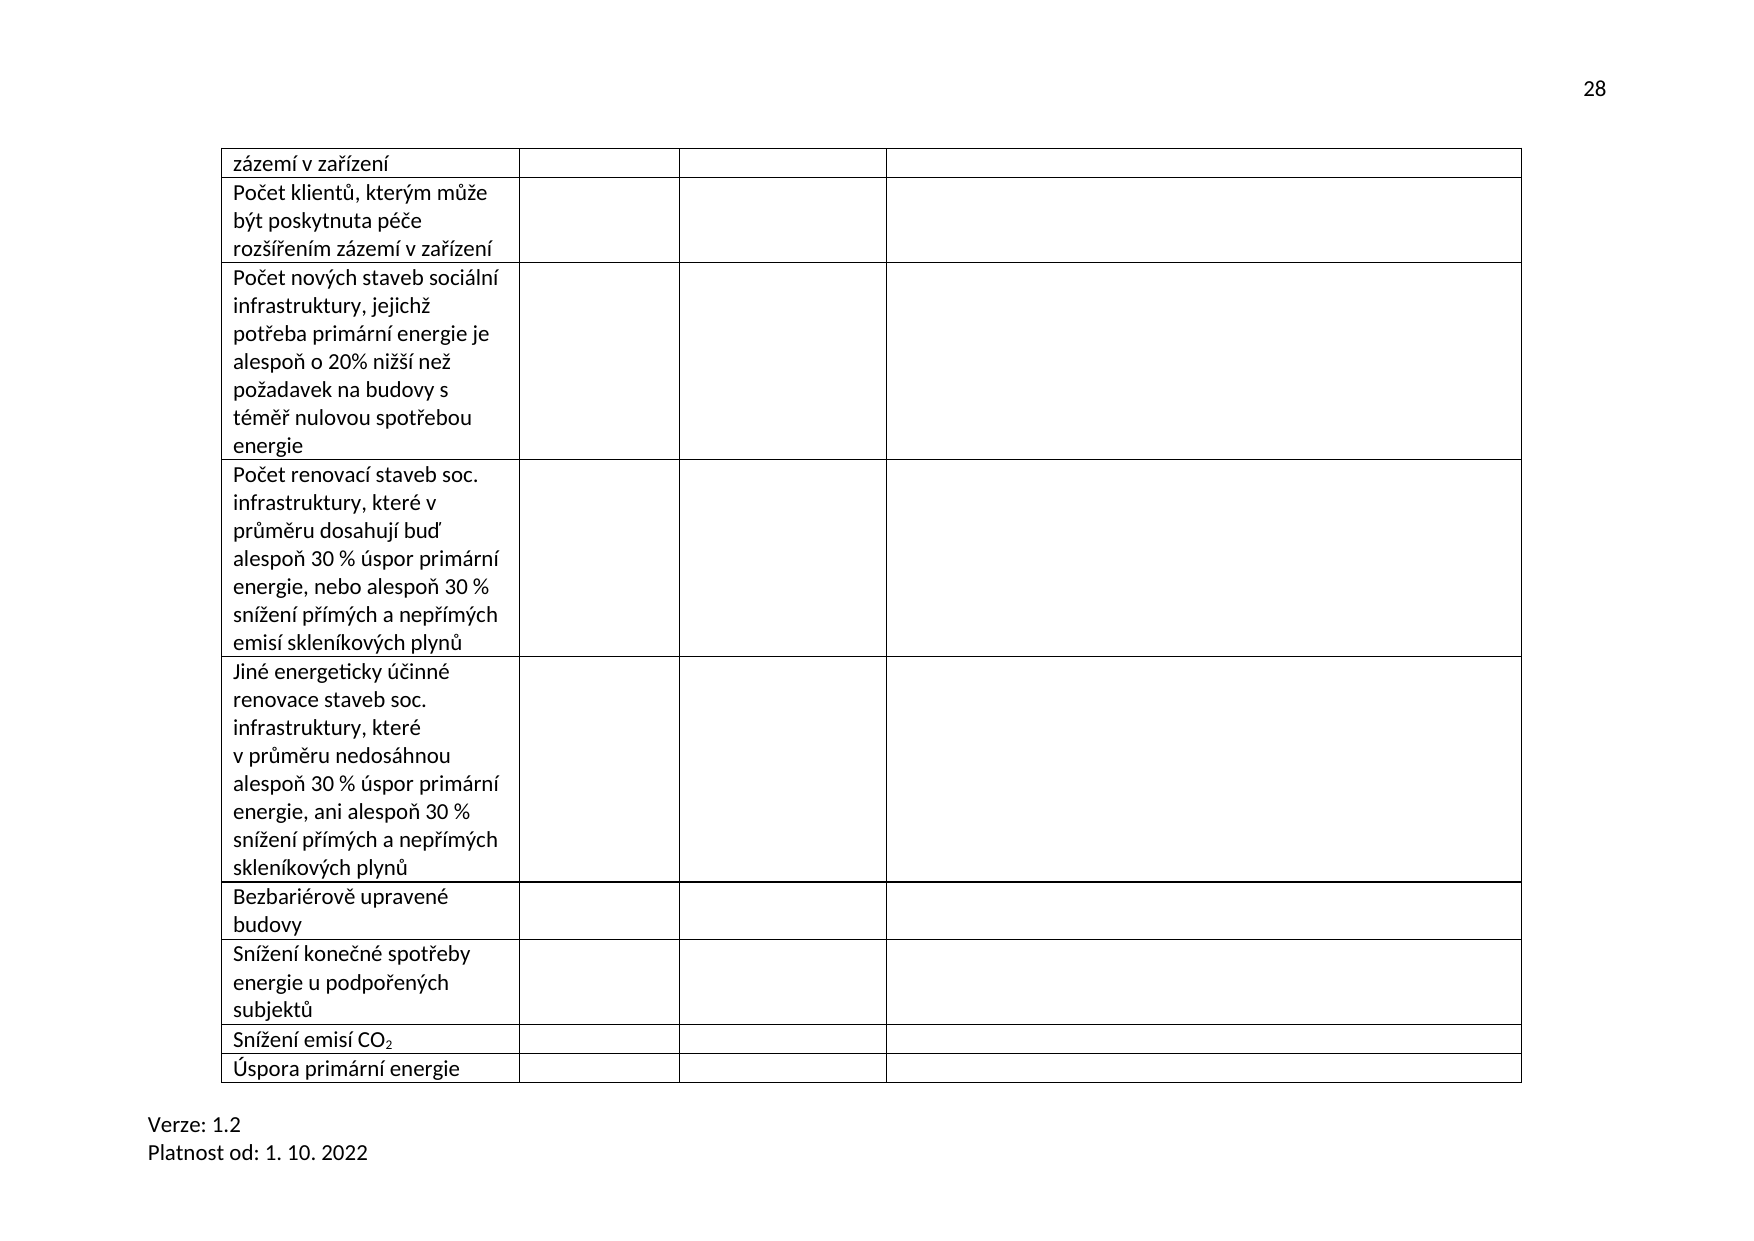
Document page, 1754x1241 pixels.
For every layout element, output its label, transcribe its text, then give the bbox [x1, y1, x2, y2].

table_cell [520, 263, 679, 459]
table_cell Počet klientů, kterým může být poskytnuta péče rozšířením zázemí v zařízení [222, 178, 519, 262]
table_cell [520, 657, 679, 881]
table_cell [222, 149, 519, 177]
table_cell [520, 460, 679, 656]
table_cell [887, 657, 1521, 881]
table_cell [520, 883, 679, 938]
table_cell [680, 940, 886, 1024]
table_cell [887, 263, 1521, 459]
table_cell [887, 178, 1521, 262]
table_cell [680, 657, 886, 881]
table_cell [887, 149, 1521, 177]
table_cell [520, 149, 679, 177]
table_cell Bezbariérově upravené budovy [222, 883, 519, 938]
table_cell [887, 1054, 1521, 1082]
table_cell [680, 883, 886, 938]
table_cell Snížení konečné spotřeby energie u podpořených subjektů [222, 940, 519, 1024]
table_cell [680, 1025, 886, 1053]
table_cell [680, 178, 886, 262]
table_cell Jiné energeticky účinné renovace staveb soc. infrastruktury, které v průměru nedosáhnou alespoň 30 % úspor primární energie, ani alespoň 30 % snížení přímých a nepřímých skleníkových plynů [222, 657, 519, 881]
table_cell [887, 883, 1521, 938]
table_cell Snížení emisí CO2 [222, 1025, 519, 1053]
table_cell [887, 940, 1521, 1024]
table_cell [680, 149, 886, 177]
table_cell [520, 178, 679, 262]
table_cell Počet nových staveb sociální infrastruktury, jejichž potřeba primární energie je alespoň o 20% nižší než požadavek na budovy s téměř nulovou spotřebou energie [222, 263, 519, 459]
table_cell [680, 460, 886, 656]
table_cell [520, 1054, 679, 1082]
table_cell [887, 1025, 1521, 1053]
table_cell [680, 1054, 886, 1082]
table_cell Počet renovací staveb soc. infrastruktury, které v průměru dosahují buď alespoň 30 % úspor primární energie, nebo alespoň 30 % snížení přímých a nepřímých emisí skleníkových plynů [222, 460, 519, 656]
table_cell [680, 263, 886, 459]
table_cell [520, 940, 679, 1024]
table_cell [887, 460, 1521, 656]
table_cell Úspora primární energie [222, 1054, 519, 1082]
table_cell [520, 1025, 679, 1053]
